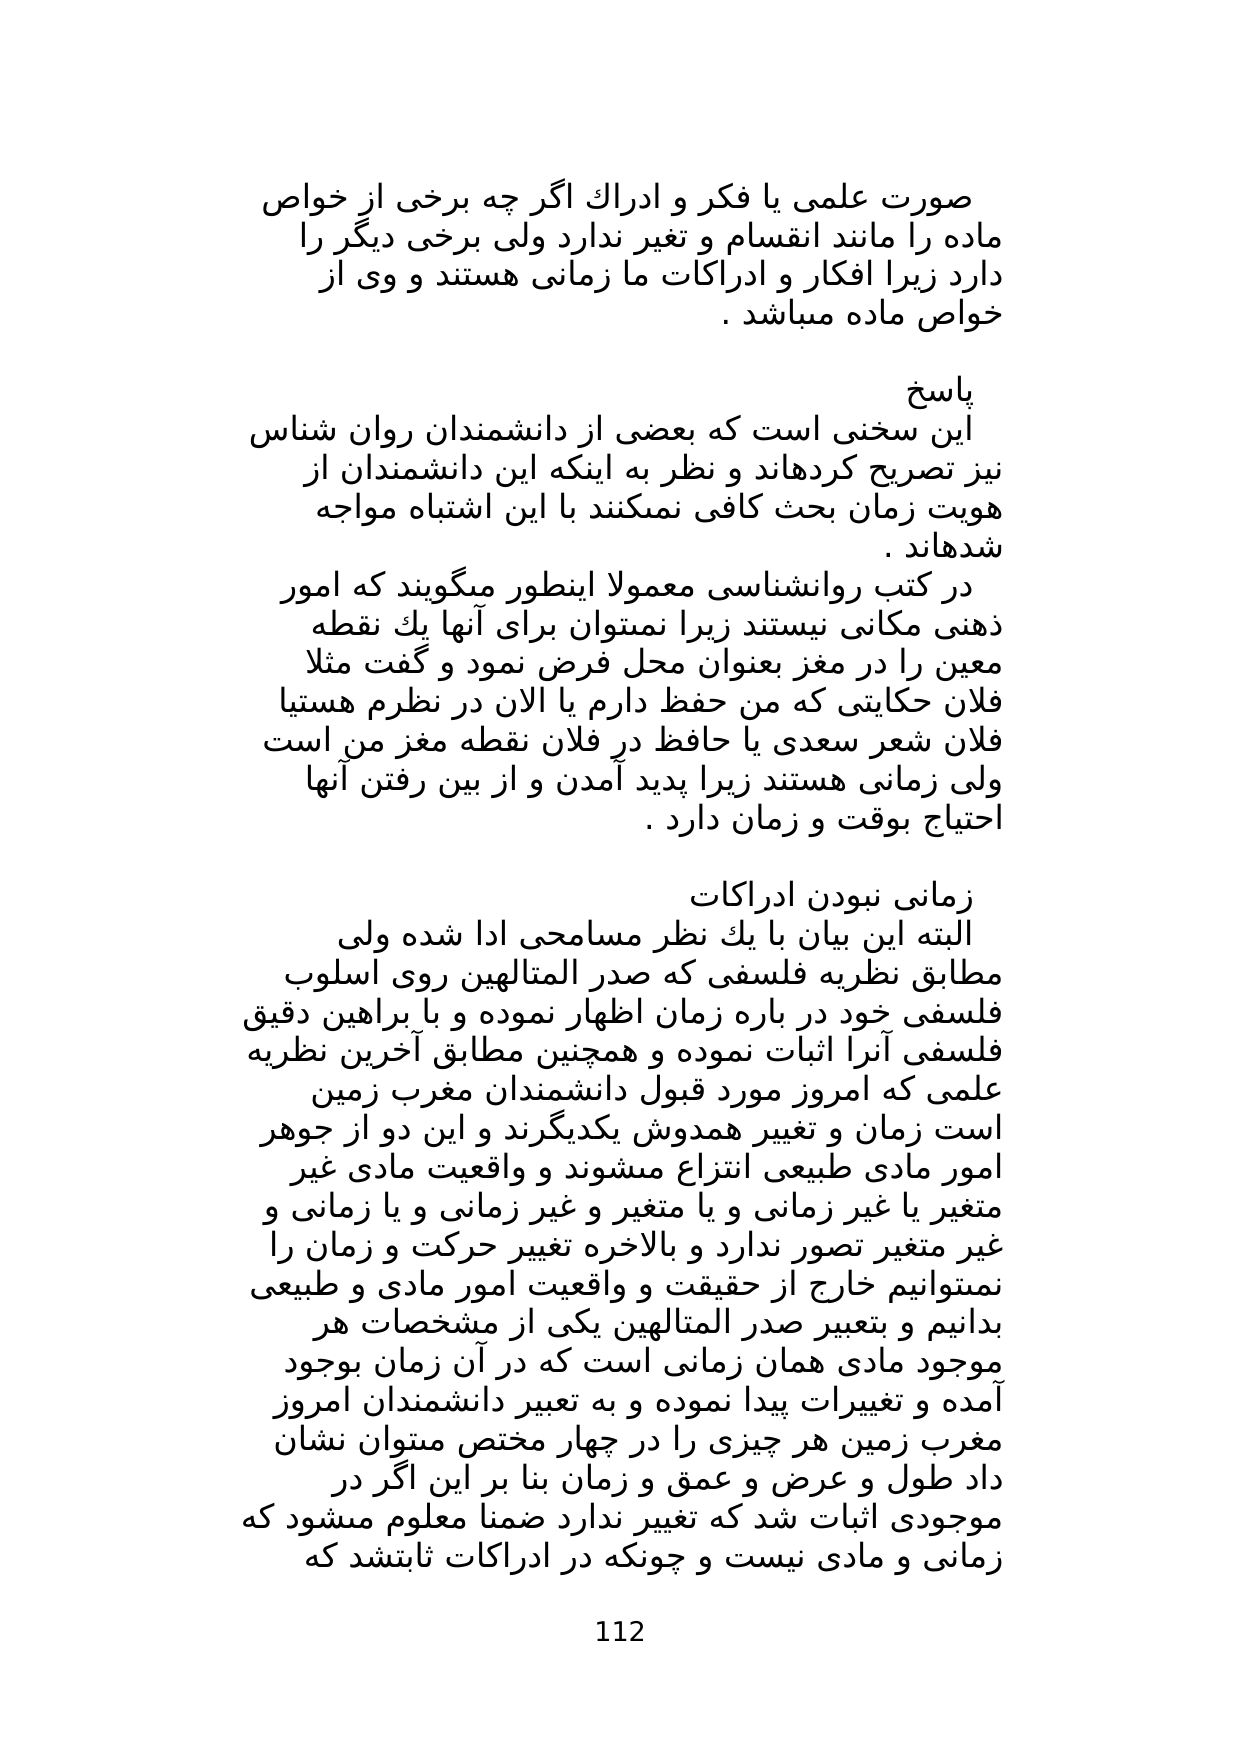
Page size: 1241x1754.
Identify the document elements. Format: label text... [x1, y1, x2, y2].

text اين سخنى است كه بعضى از دانشمندان روان شناس نيز تصريح كرده‏اند و نظر به اينكه اين دانشمندان از هويت زمان بحث كافى نمى‏كنند با اين اشتباه مواجه شده‏اند . [236, 410, 1004, 565]
text زمانى نبودن ادراكات [236, 876, 1004, 914]
text پاسخ [236, 371, 1004, 410]
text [236, 914, 1004, 1575]
text در كتب روانشناسى معمولا اينطور مى‏گويند كه امور ذهنى مكانى نيستند زيرا نمى‏توان براى آنها يك نقطه معين را در مغز بعنوان محل فرض نمود و گفت مثلا فلان حكايتى كه من حفظ دارم يا الان در نظرم هست‏يا فلان شعر سعدى يا حافظ در فلان نقطه مغز من است ولى زمانى هستند زيرا پديد آمدن و از بين رفتن آنها احتياج بوقت و زمان دارد . [236, 565, 1004, 837]
text صورت علمى يا فكر و ادراك اگر چه برخى از خواص ماده را مانند انقسام و تغير ندارد ولى برخى ديگر را دارد زيرا افكار و ادراكات ما زمانى هستند و وى از خواص ماده مى‏باشد . [236, 177, 1004, 333]
